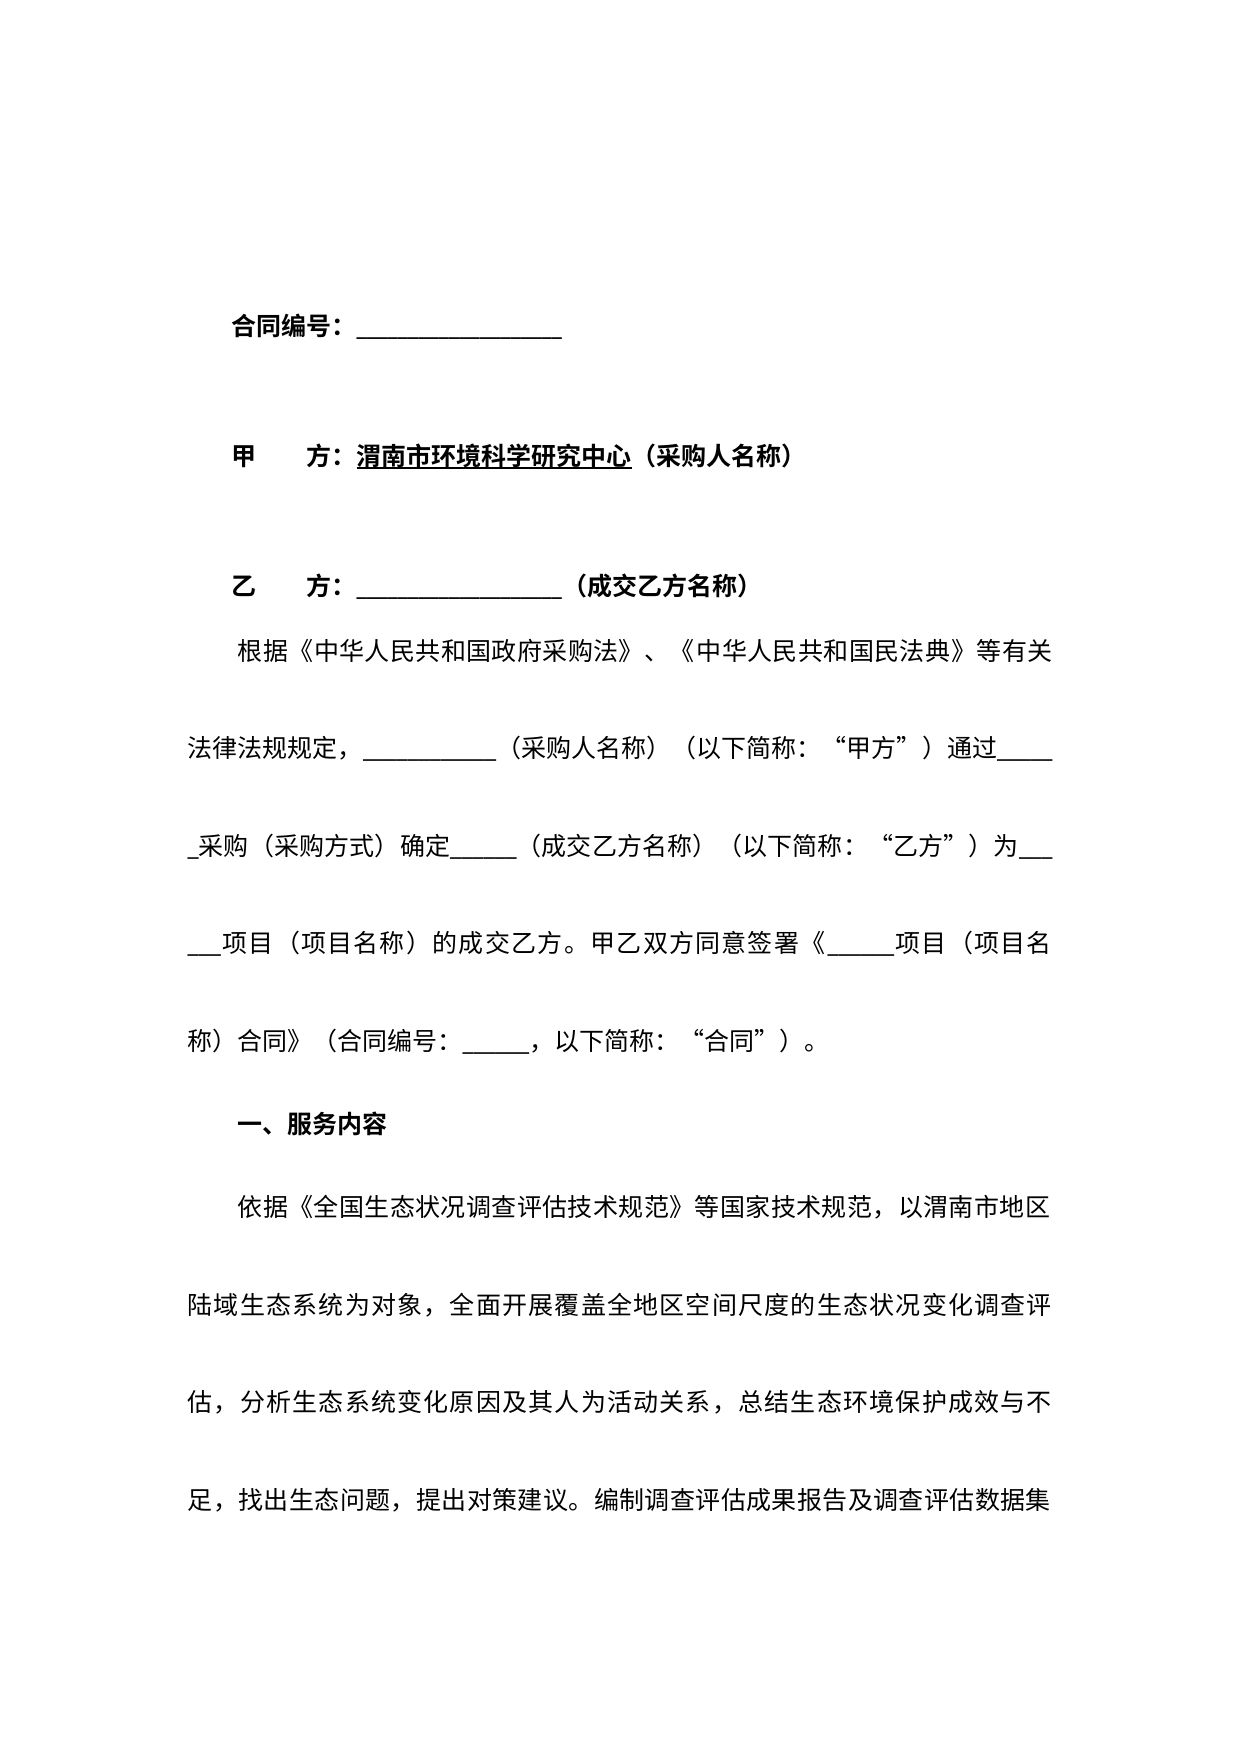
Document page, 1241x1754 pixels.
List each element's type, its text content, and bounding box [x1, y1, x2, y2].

text 甲 方：渭南市环境科学研究中心（采购人名称） [187, 422, 1053, 487]
text 乙 方：____________________（成交乙方名称） [187, 552, 1053, 617]
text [187, 1173, 1053, 1531]
list 一、服务内容 [187, 1090, 1053, 1155]
text 合同编号：____________________ [187, 292, 1053, 357]
text 根据《中华人民共和国政府采购法》、《中华人民共和国民法典》等有关法律法规规定，____________（采购人名称）（以下简称：“甲方”）通过______采购（采购方式）确定______（成交乙方名称）（以下简称：“乙方”）为______项目（项目名称）的成交乙方。甲乙双方同意签署《______项目（项目名称）合同》（合同编号：______，以下简称：“合同”）。 [187, 617, 1053, 1072]
